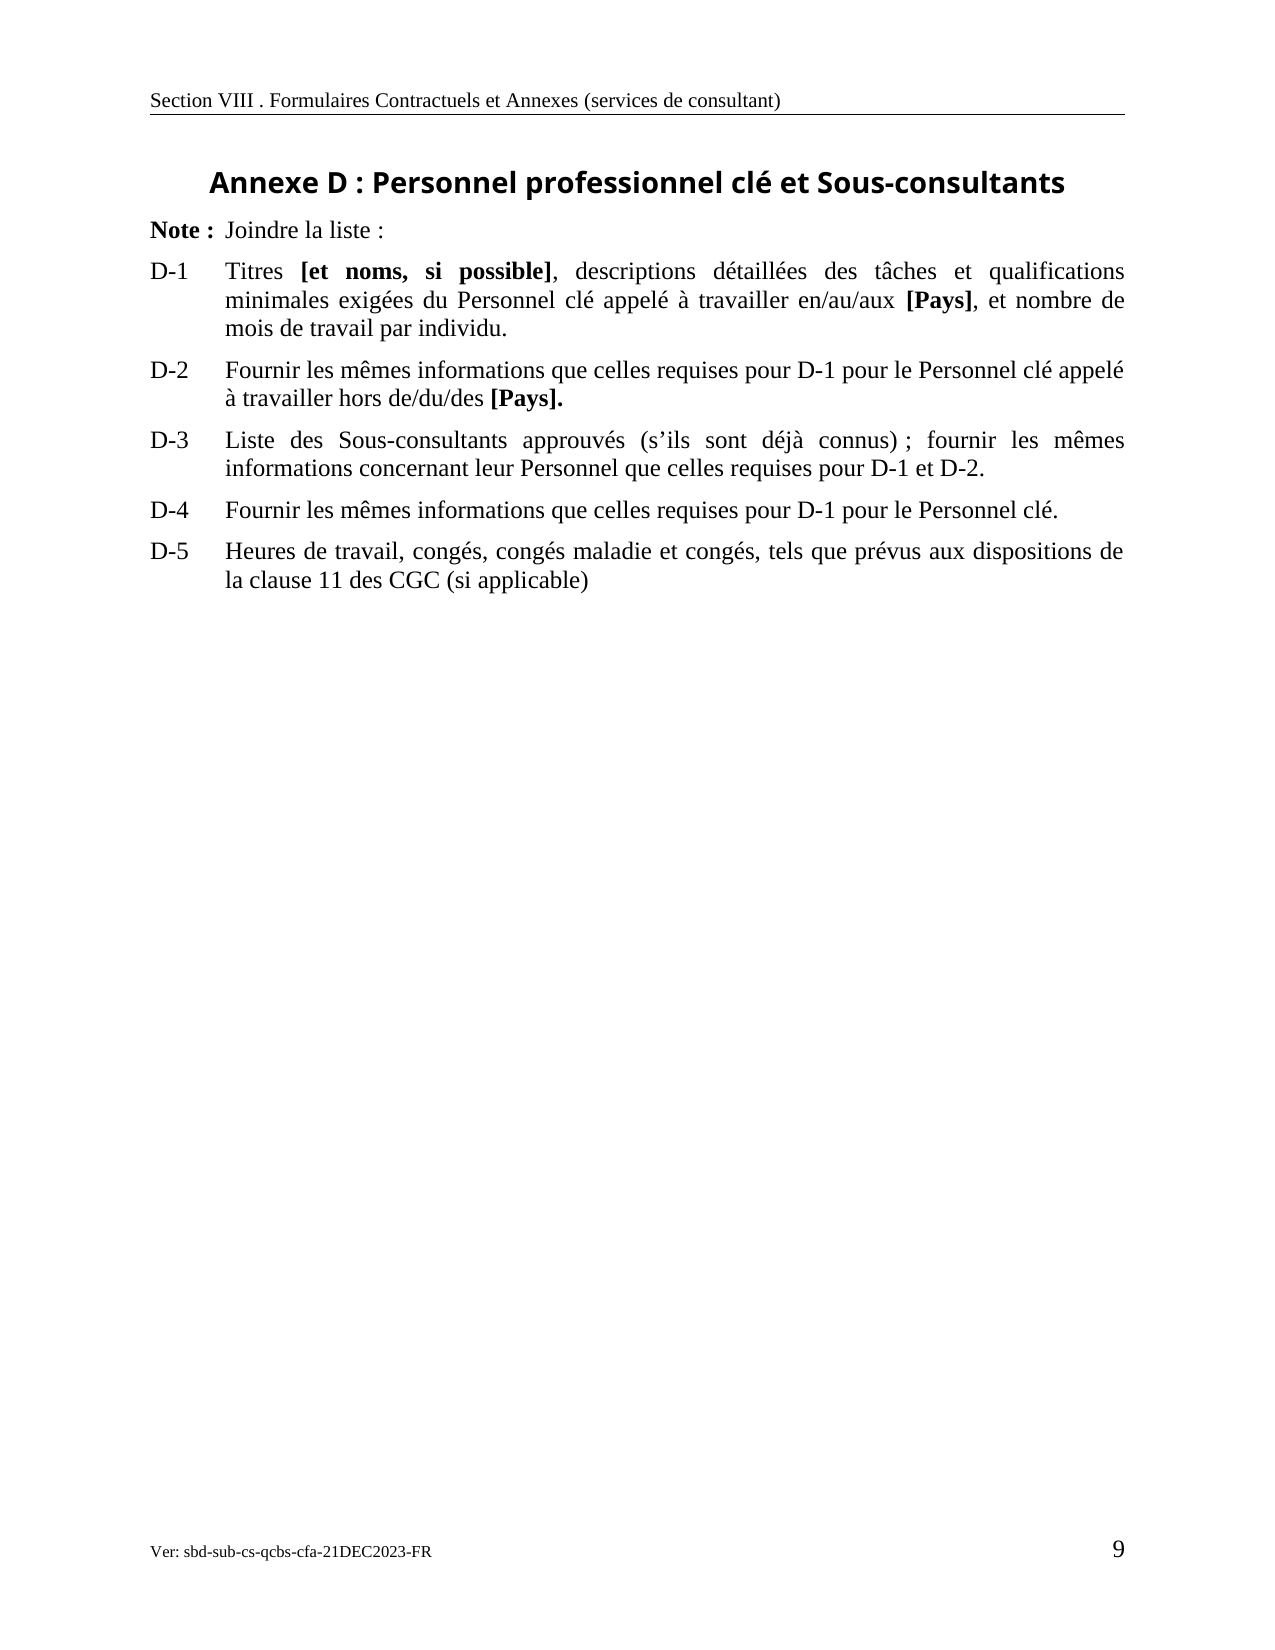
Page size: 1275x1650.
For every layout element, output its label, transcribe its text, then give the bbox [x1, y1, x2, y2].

text D-4 Fournir les mêmes informations que celles requises pour D-1 pour le Personnel clé. [150, 495, 1125, 523]
text D-1 Titres [et noms, si possible], descriptions détaillées des tâches et qualifications minimales exigées du Personnel clé appelé à travailler en/au/aux [Pays], et nombre de mois de travail par individu. [150, 256, 1125, 342]
subtitle Annexe D : Personnel professionnel clé et Sous-consultants [150, 162, 1125, 202]
text D-3 Liste des Sous-consultants approuvés (s’ils sont déjà connus) ; fournir les mêmes informations concernant leur Personnel que celles requises pour D-1 et D-2. [150, 425, 1125, 482]
text D-2 Fournir les mêmes informations que celles requises pour D-1 pour le Personnel clé appelé à travailler hors de/du/des [Pays]. [150, 355, 1125, 412]
text D-5 Heures de travail, congés, congés maladie et congés, tels que prévus aux dispositions de la clause 11 des CGC (si applicable) [150, 536, 1125, 593]
text Note : Joindre la liste : [150, 215, 1125, 243]
